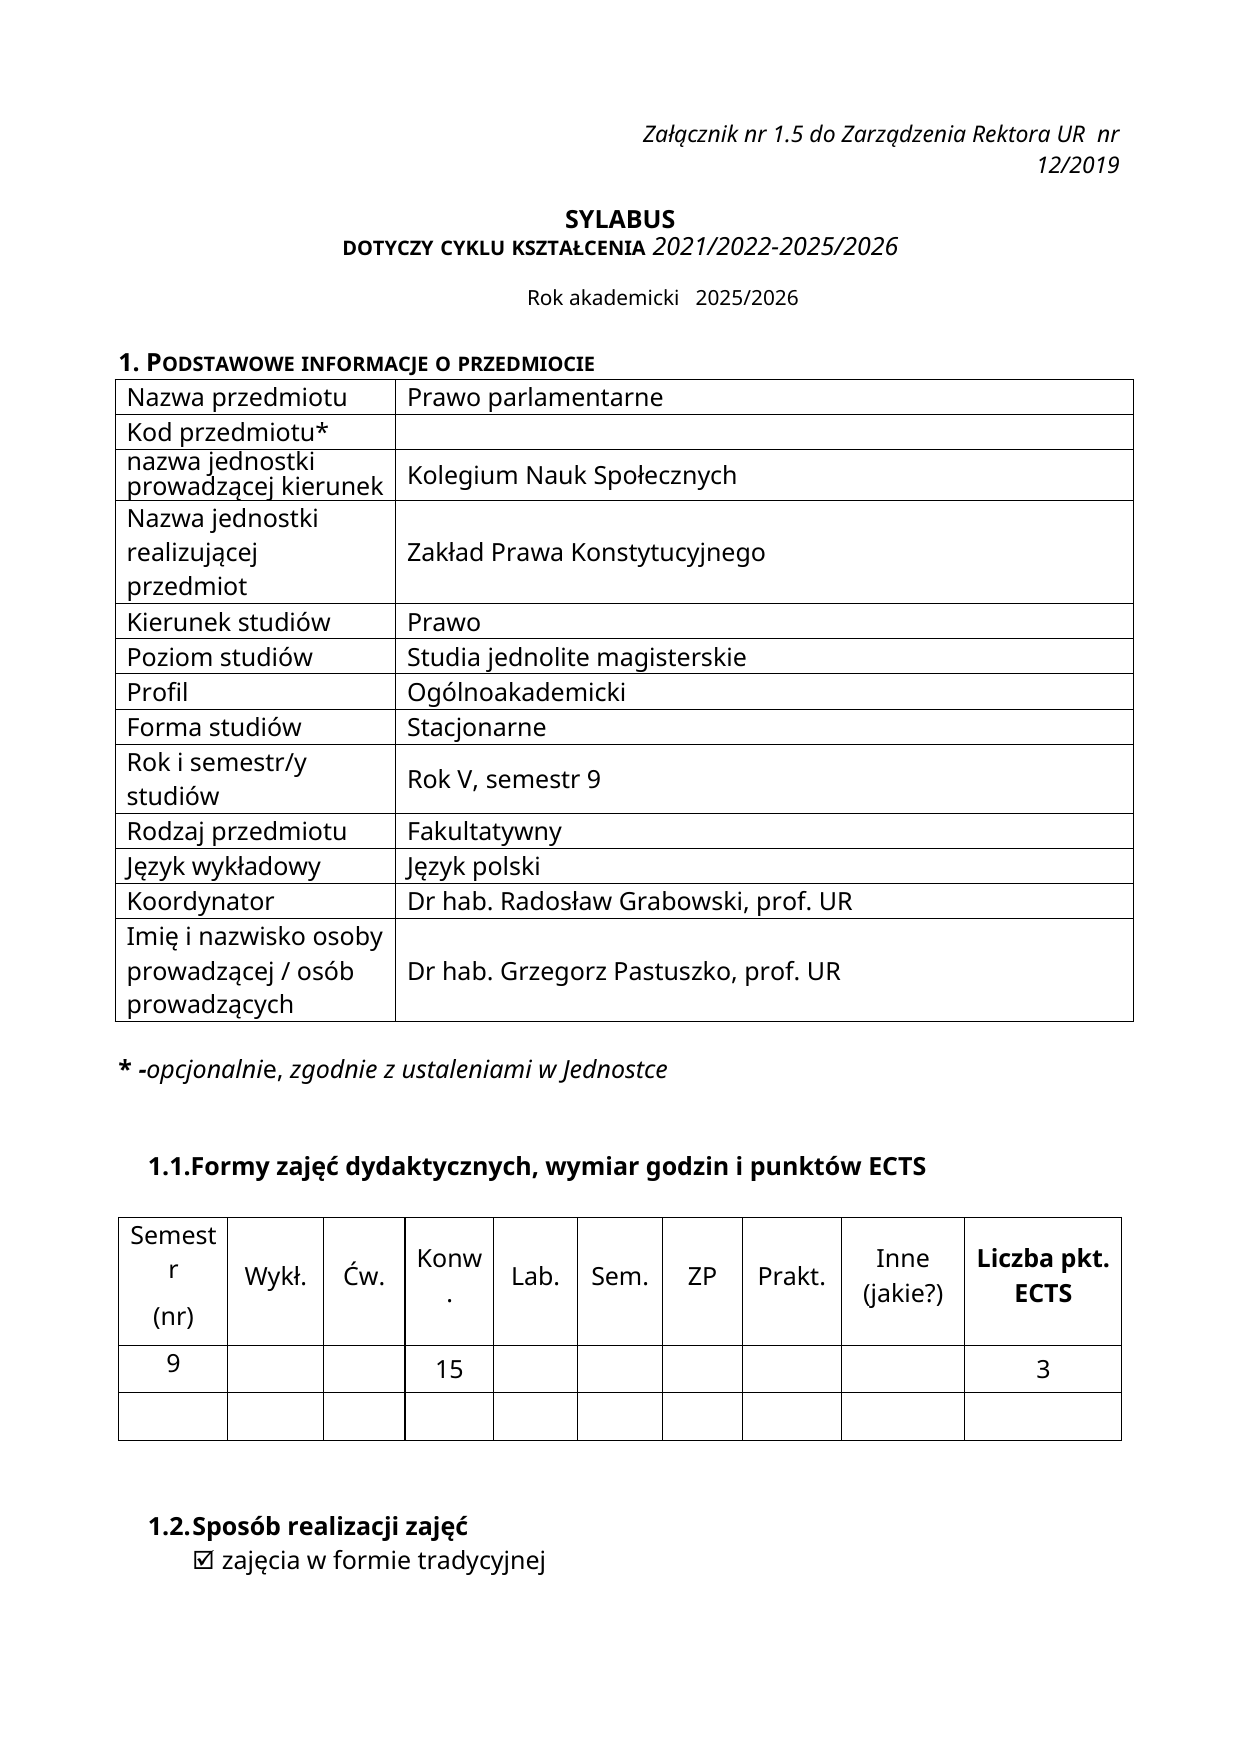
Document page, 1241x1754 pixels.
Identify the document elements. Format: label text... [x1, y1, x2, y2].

table_cell [743, 1346, 841, 1392]
table_cell [842, 1346, 964, 1392]
text 1.1.Formy zajęć dydaktycznych, wymiar godzin i punktów ECTS [148, 1149, 1122, 1183]
table_header Konw. [406, 1218, 493, 1345]
table_cell [396, 415, 1133, 449]
text 1.2. Sposób realizacji zajęć [148, 1509, 1122, 1543]
table_cell Imię i nazwisko osoby prowadzącej / osób prowadzących [116, 919, 395, 1021]
text Rok akademicki 2025/2026 [118, 286, 1122, 311]
text Załącznik nr 1.5 do Zarządzenia Rektora UR nr 12/2019 [118, 118, 1122, 181]
table_cell [494, 1393, 577, 1439]
table_cell Język wykładowy [116, 849, 395, 883]
table_cell Fakultatywny [396, 814, 1133, 848]
table_cell Prawo [396, 604, 1133, 638]
table_cell Studia jednolite magisterskie [396, 639, 1133, 673]
text 1. Podstawowe informacje o przedmiocie [118, 344, 1122, 379]
table_cell [494, 1346, 577, 1392]
table_header Inne (jakie?) [842, 1218, 964, 1345]
table_header Liczba pkt. ECTS [965, 1218, 1121, 1345]
table_header Sem. [578, 1218, 662, 1345]
table_cell Kierunek studiów [116, 604, 395, 638]
table_cell [119, 1393, 227, 1439]
table_cell Dr hab. Radosław Grabowski, prof. UR [396, 884, 1133, 918]
table_cell [743, 1393, 841, 1439]
table_cell Ogólnoakademicki [396, 674, 1133, 708]
text SYLABUS [118, 201, 1122, 236]
table_header Semestr (nr) [119, 1218, 227, 1345]
table_header Prawo parlamentarne [396, 380, 1133, 414]
table_cell Koordynator [116, 884, 395, 918]
table_cell [324, 1393, 404, 1439]
table_cell Profil [116, 674, 395, 708]
table_cell Język polski [396, 849, 1133, 883]
table_cell Nazwa jednostki realizującej przedmiot [116, 501, 395, 603]
table_cell [578, 1346, 662, 1392]
table_cell Forma studiów [116, 710, 395, 743]
table_cell Poziom studiów [116, 639, 395, 673]
table_header Lab. [494, 1218, 577, 1345]
table_cell Kolegium Nauk Społecznych [396, 450, 1133, 500]
table_header Ćw. [324, 1218, 404, 1345]
table_cell [842, 1393, 964, 1439]
table_header Wykł. [228, 1218, 323, 1345]
table_header Prakt. [743, 1218, 841, 1345]
table_cell [663, 1393, 742, 1439]
table_header Nazwa przedmiotu [116, 380, 395, 414]
table_cell [406, 1393, 493, 1439]
text * -opcjonalnie, zgodnie z ustaleniami w Jednostce [118, 1051, 1122, 1086]
table_cell nazwa jednostki prowadzącej kierunek [116, 450, 395, 500]
table_cell [663, 1346, 742, 1392]
table_cell 3 [965, 1346, 1121, 1392]
table_cell 9 [119, 1346, 227, 1392]
table_cell Rodzaj przedmiotu [116, 814, 395, 848]
table_cell [578, 1393, 662, 1439]
table_cell Kod przedmiotu* [116, 415, 395, 449]
table_header ZP [663, 1218, 742, 1345]
table_cell [228, 1393, 323, 1439]
text dotyczy cyklu kształcenia 2021/2022-2025/2026 [118, 236, 1122, 261]
table_cell Rok V, semestr 9 [396, 745, 1133, 813]
table_cell [965, 1393, 1121, 1439]
text zajęcia w formie tradycyjnej [192, 1543, 1122, 1577]
table_cell Rok i semestr/y studiów [116, 745, 395, 813]
table_cell Stacjonarne [396, 710, 1133, 743]
table_cell [324, 1346, 404, 1392]
table_cell Zakład Prawa Konstytucyjnego [396, 501, 1133, 603]
table_cell Dr hab. Grzegorz Pastuszko, prof. UR [396, 919, 1133, 1021]
table_cell [228, 1346, 323, 1392]
table_cell 15 [406, 1346, 493, 1392]
